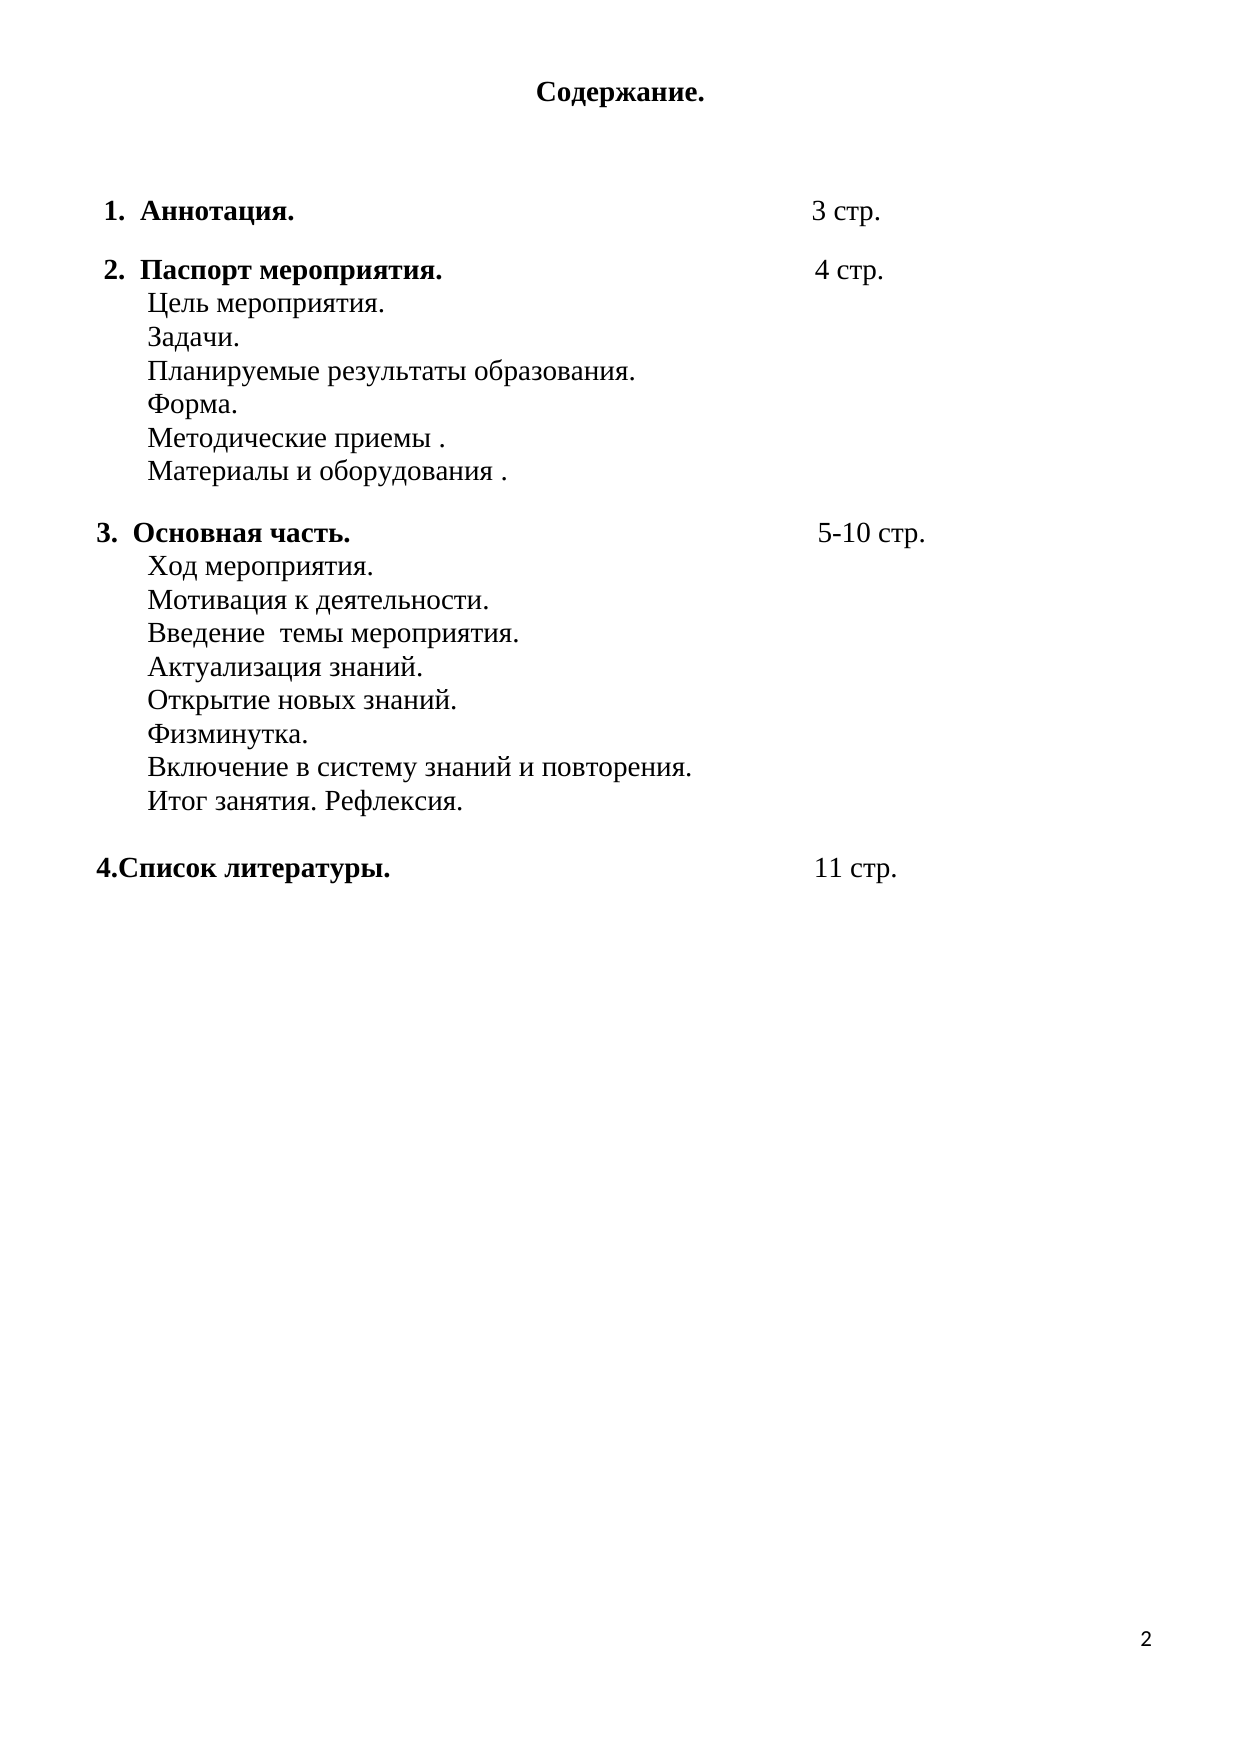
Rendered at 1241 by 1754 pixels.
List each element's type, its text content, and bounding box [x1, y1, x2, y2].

text 2. Паспорт мероприятия. 4 стр. [89, 252, 1152, 286]
text Форма. [89, 386, 1152, 420]
text Задачи. [89, 319, 1152, 353]
text Введение темы мероприятия. [89, 615, 1152, 649]
text Включение в систему знаний и повторения. [89, 749, 1152, 783]
text 1. Аннотация. 3 стр. [89, 193, 1152, 226]
text Мотивация к деятельности. [89, 582, 1152, 615]
text Планируемые результаты образования. [89, 353, 1152, 386]
text Методические приемы . [89, 420, 1152, 453]
text Актуализация знаний. [89, 649, 1152, 682]
text Физминутка. [89, 716, 1152, 749]
text 3. Основная часть. 5-10 стр. [89, 515, 1152, 548]
text Ход мероприятия. [89, 548, 1152, 582]
text Цель мероприятия. [89, 286, 1152, 319]
text Содержание. [89, 74, 1152, 107]
text Материалы и оборудования . [89, 453, 1152, 487]
text Итог занятия. Рефлексия. [89, 783, 1152, 817]
text 4.Список литературы. 11 стр. [89, 850, 1152, 884]
text Открытие новых знаний. [89, 682, 1152, 716]
